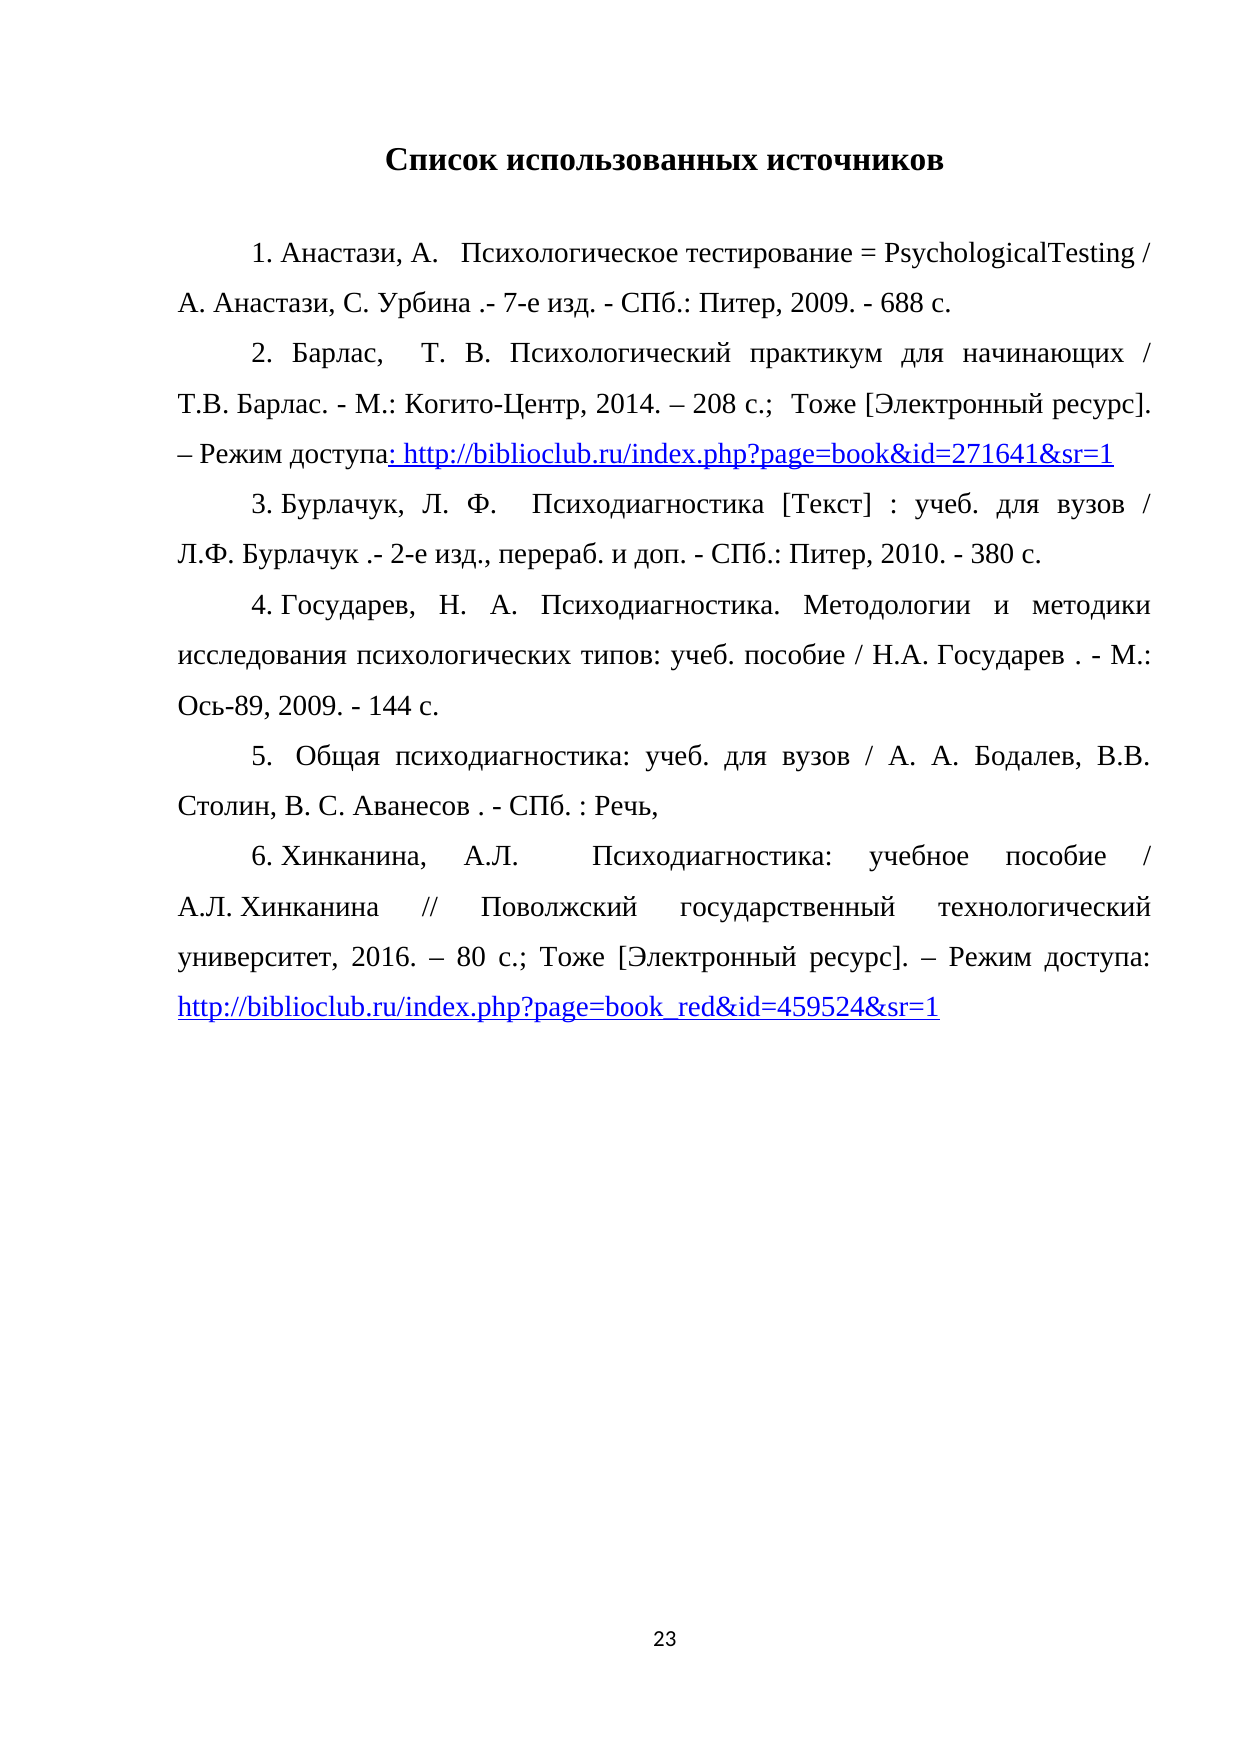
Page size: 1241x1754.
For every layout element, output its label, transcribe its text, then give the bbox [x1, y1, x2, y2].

text 1. Анастази, А. Психологическое тестирование = PsychologicalTesting / А. Анастази, С. Урбина .- 7-е изд. - СПб.: Питер, 2009. - 688 с. [177, 235, 1152, 319]
list Общая психодиагностика: учеб. для вузов / А. А. Бодалев, В.В. Столин, В. С. Аванесов . - CПб. : Речь, [177, 738, 1152, 822]
list Государев, Н. А. Психодиагностика. Методологии и методики исследования психологических типов: учеб. пособие / Н.А. Государев . - М.: Ось-89, 2009. - 144 с. [177, 587, 1152, 721]
list Хинканина, А.Л. Психодиагностика: учебное пособие / А.Л. Хинканина // Поволжский государственный технологический университет, 2016. – 80 с.; Тоже [Электронный ресурс]. – Режим доступа: http://biblioclub.ru/index.php?page=book_red&id=459524&sr=1 [177, 838, 1152, 1023]
list Бурлачук, Л. Ф. Психодиагностика [Текст] : учеб. для вузов / Л.Ф. Бурлачук .- 2-е изд., перераб. и доп. - СПб.: Питер, 2010. - 380 с. [177, 486, 1152, 570]
text 2. Барлас, Т. В. Психологический практикум для начинающих / Т.В. Барлас. - М.: Когито-Центр, 2014. – 208 с.; Тоже [Электронный ресурс]. – Режим доступа: http://biblioclub.ru/index.php?page=book&id=271641&sr=1 [177, 335, 1152, 469]
subtitle Список использованных источников [177, 139, 1152, 177]
